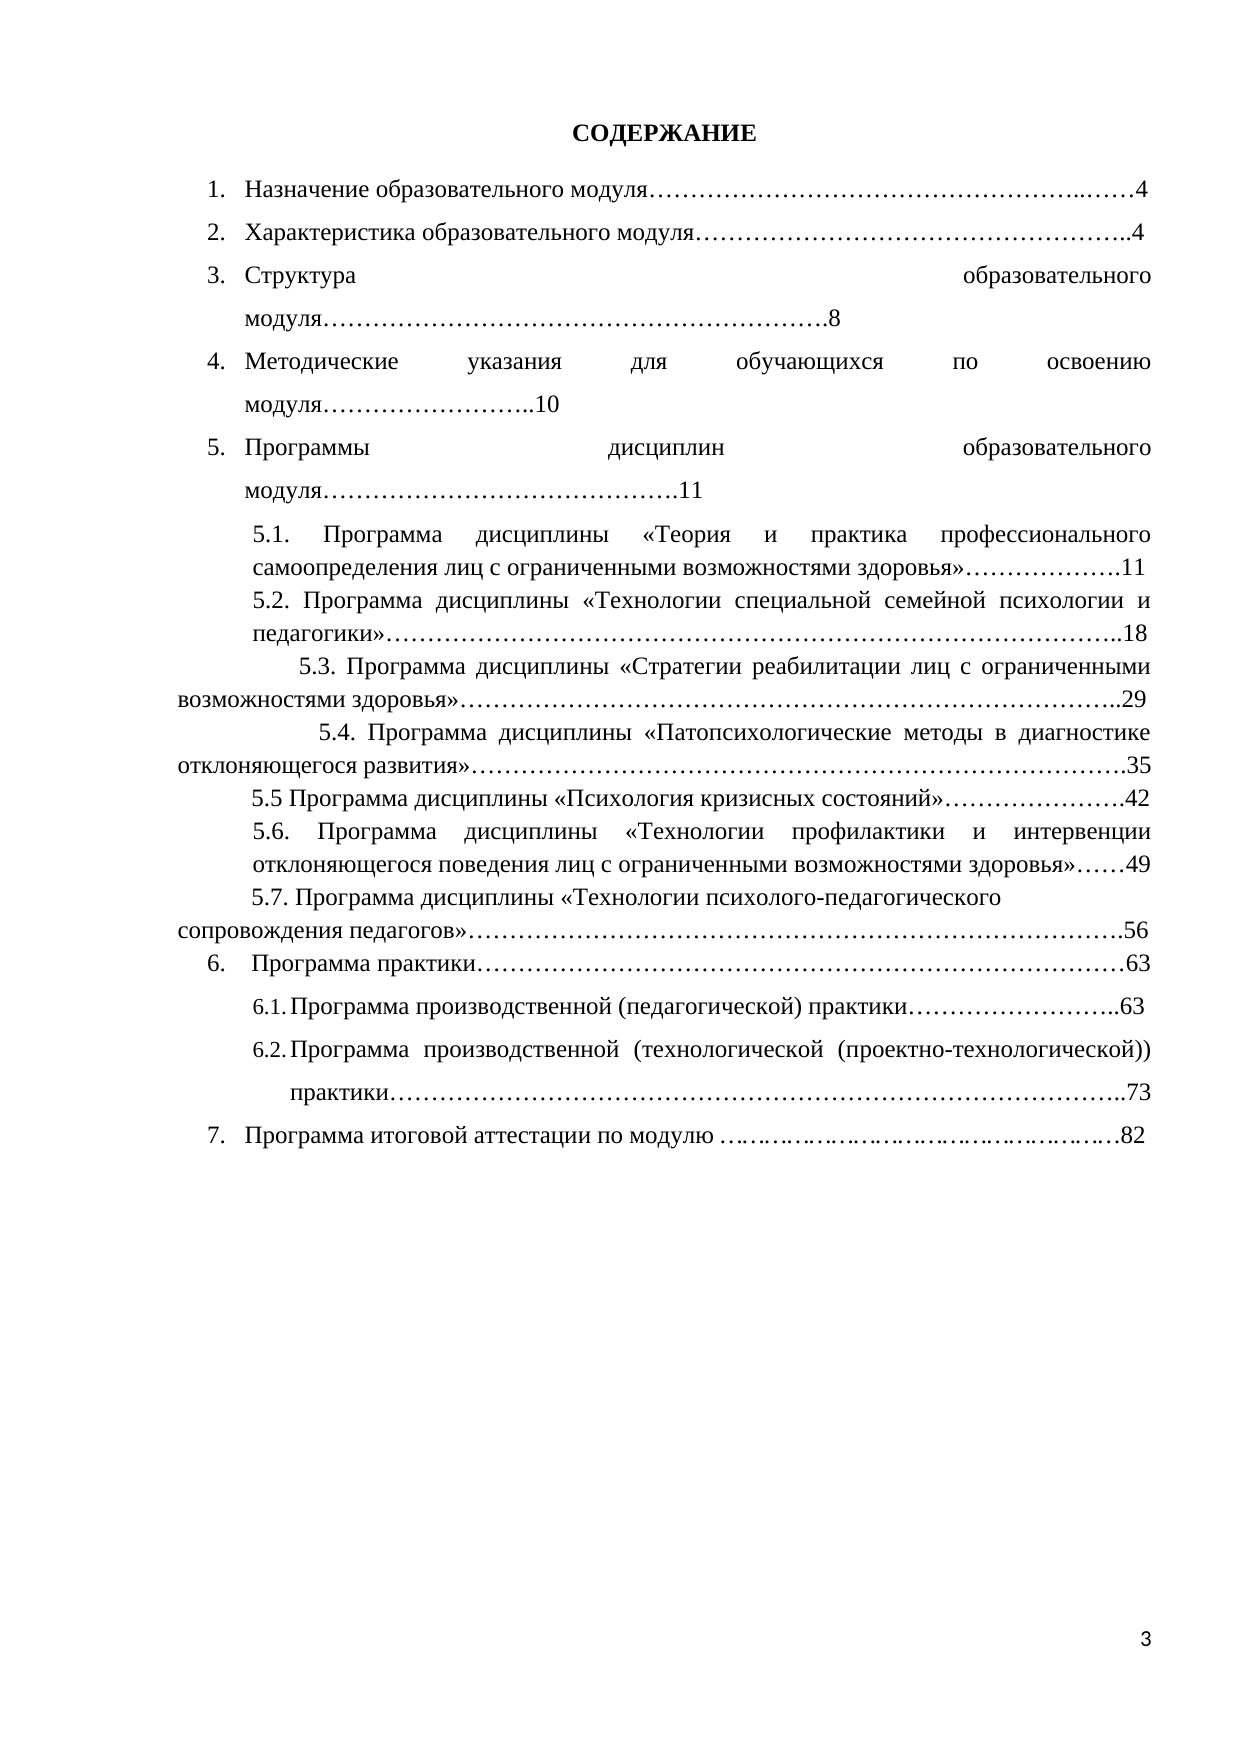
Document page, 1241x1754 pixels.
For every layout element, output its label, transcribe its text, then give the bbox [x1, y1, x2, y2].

list Назначение образовательного модуля……………………………………………..……4 [207, 174, 1152, 202]
list Программа производственной (педагогической) практики……………………..63 [252, 991, 1152, 1020]
list Программа практики……………………………………………………………………63 [177, 948, 1152, 977]
text 5.4. Программа дисциплины «Патопсихологические методы в диагностике отклоняющегося развития»…………………………………………………………………….35 [177, 717, 1152, 779]
text 5.1. Программа дисциплины «Теория и практика профессионального самоопределения лиц с ограниченными возможностями здоровья»……………….11 [252, 519, 1152, 581]
list Программа итоговой аттестации по модулю ………………………………………………82 [207, 1121, 1152, 1149]
text 5.2. Программа дисциплины «Технологии специальной семейной психологии и педагогики»……………………………………………………………………………..18 [252, 585, 1152, 647]
list Программы дисциплин образовательного модуля…………………………………….11 [207, 432, 1152, 504]
list Программа производственной (технологической (проектно-технологической)) практики……………………………………………………………………………..73 [252, 1034, 1152, 1106]
list Структура образовательного модуля…………………………………………………….8 [207, 260, 1152, 332]
list Характеристика образовательного модуля……………………………………………..4 [207, 217, 1152, 246]
text 5.3. Программа дисциплины «Стратегии реабилитации лиц с ограниченными возможностями здоровья»……………………………………………………………………..29 [177, 651, 1152, 713]
text 5.5 Программа дисциплины «Психология кризисных состояний»………………….42 [177, 783, 1152, 812]
text Содержание [177, 118, 1152, 147]
list 5.6. Программа дисциплины «Технологии профилактики и интервенции отклоняющегося поведения лиц с ограниченными возможностями здоровья»……49 [252, 816, 1152, 878]
list Методические указания для обучающихся по освоению модуля……………………..10 [207, 346, 1152, 418]
text 5.7. Программа дисциплины «Технологии психолого-педагогического сопровождения педагогов»…………………………………………………………………….56 [177, 882, 1152, 944]
